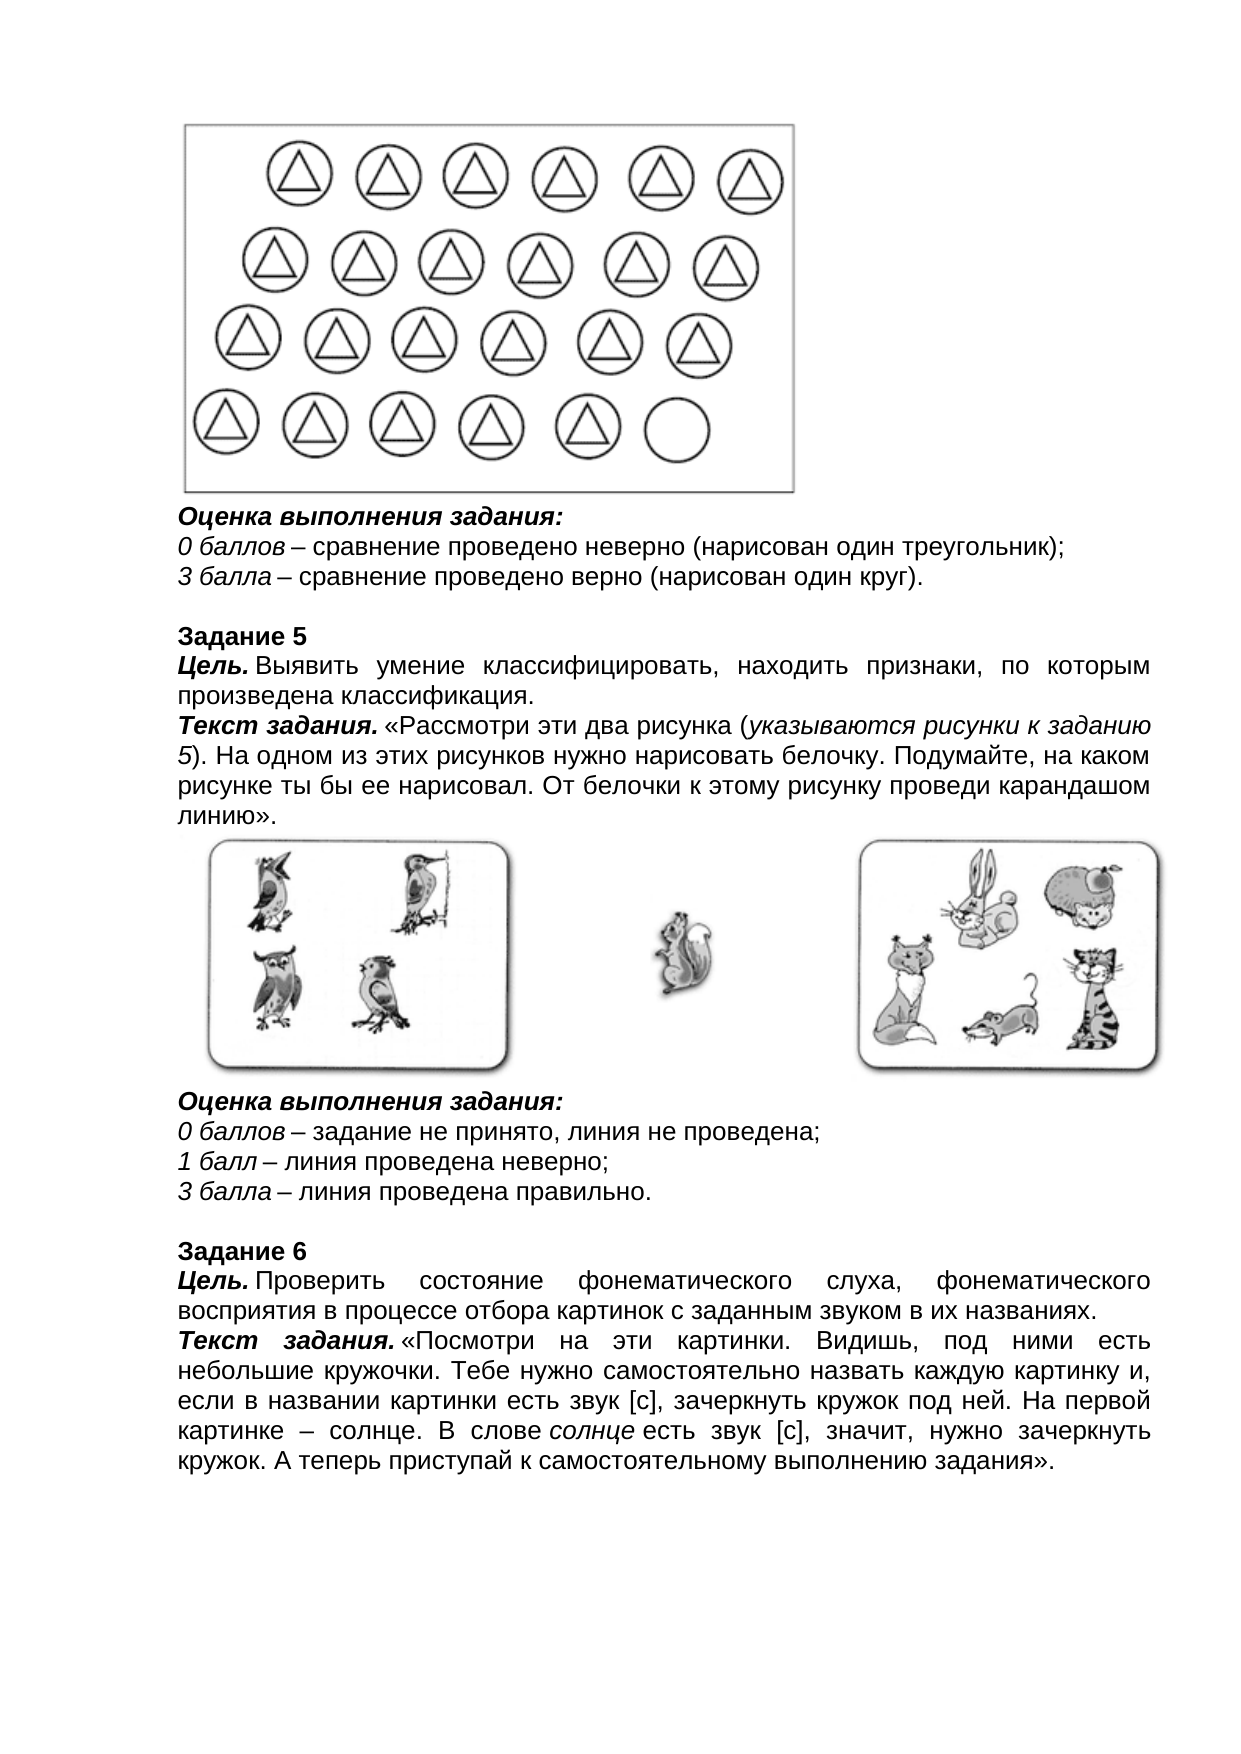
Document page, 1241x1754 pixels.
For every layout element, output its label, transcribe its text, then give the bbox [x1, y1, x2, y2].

text Оценка выполнения задания: [177, 1086, 1152, 1116]
text Текст задания. «Посмотри на эти картинки. Видишь, под ними есть небольшие кружочки. Тебе нужно самостоятельно назвать каждую картинку и, если в названии картинки есть звук [с], зачеркнуть кружок под ней. На первой картинке – солнце. В слове солнце есть звук [с], значит, нужно зачеркнуть кружок. А теперь приступай к самостоятельному выполнению задания». [177, 1325, 1152, 1475]
text 0 баллов – задание не принято, линия не проведена; [177, 1116, 1152, 1146]
text Цель. Выявить умение классифицировать, находить признаки, по которым произведена классификация. [177, 650, 1152, 710]
text Оценка выполнения задания: [177, 501, 1152, 531]
text Задание 5 [177, 621, 1152, 650]
text 0 баллов – сравнение проведено неверно (нарисован один треугольник); [177, 531, 1152, 561]
picture [177, 829, 1193, 1086]
picture [177, 118, 803, 501]
text Цель. Проверить состояние фонематического слуха, фонематического восприятия в процессе отбора картинок с заданным звуком в их названиях. [177, 1265, 1152, 1325]
text Текст задания. «Рассмотри эти два рисунка (указываются рисунки к заданию 5). На одном из этих рисунков нужно нарисовать белочку. Подумайте, на каком рисунке ты бы ее нарисовал. От белочки к этому рисунку проведи карандашом линию». [177, 710, 1152, 829]
text Задание 6 [177, 1236, 1152, 1265]
text 3 балла – сравнение проведено верно (нарисован один круг). [177, 561, 1152, 591]
text 1 балл – линия проведена неверно; [177, 1146, 1152, 1176]
text 3 балла – линия проведена правильно. [177, 1176, 1152, 1206]
